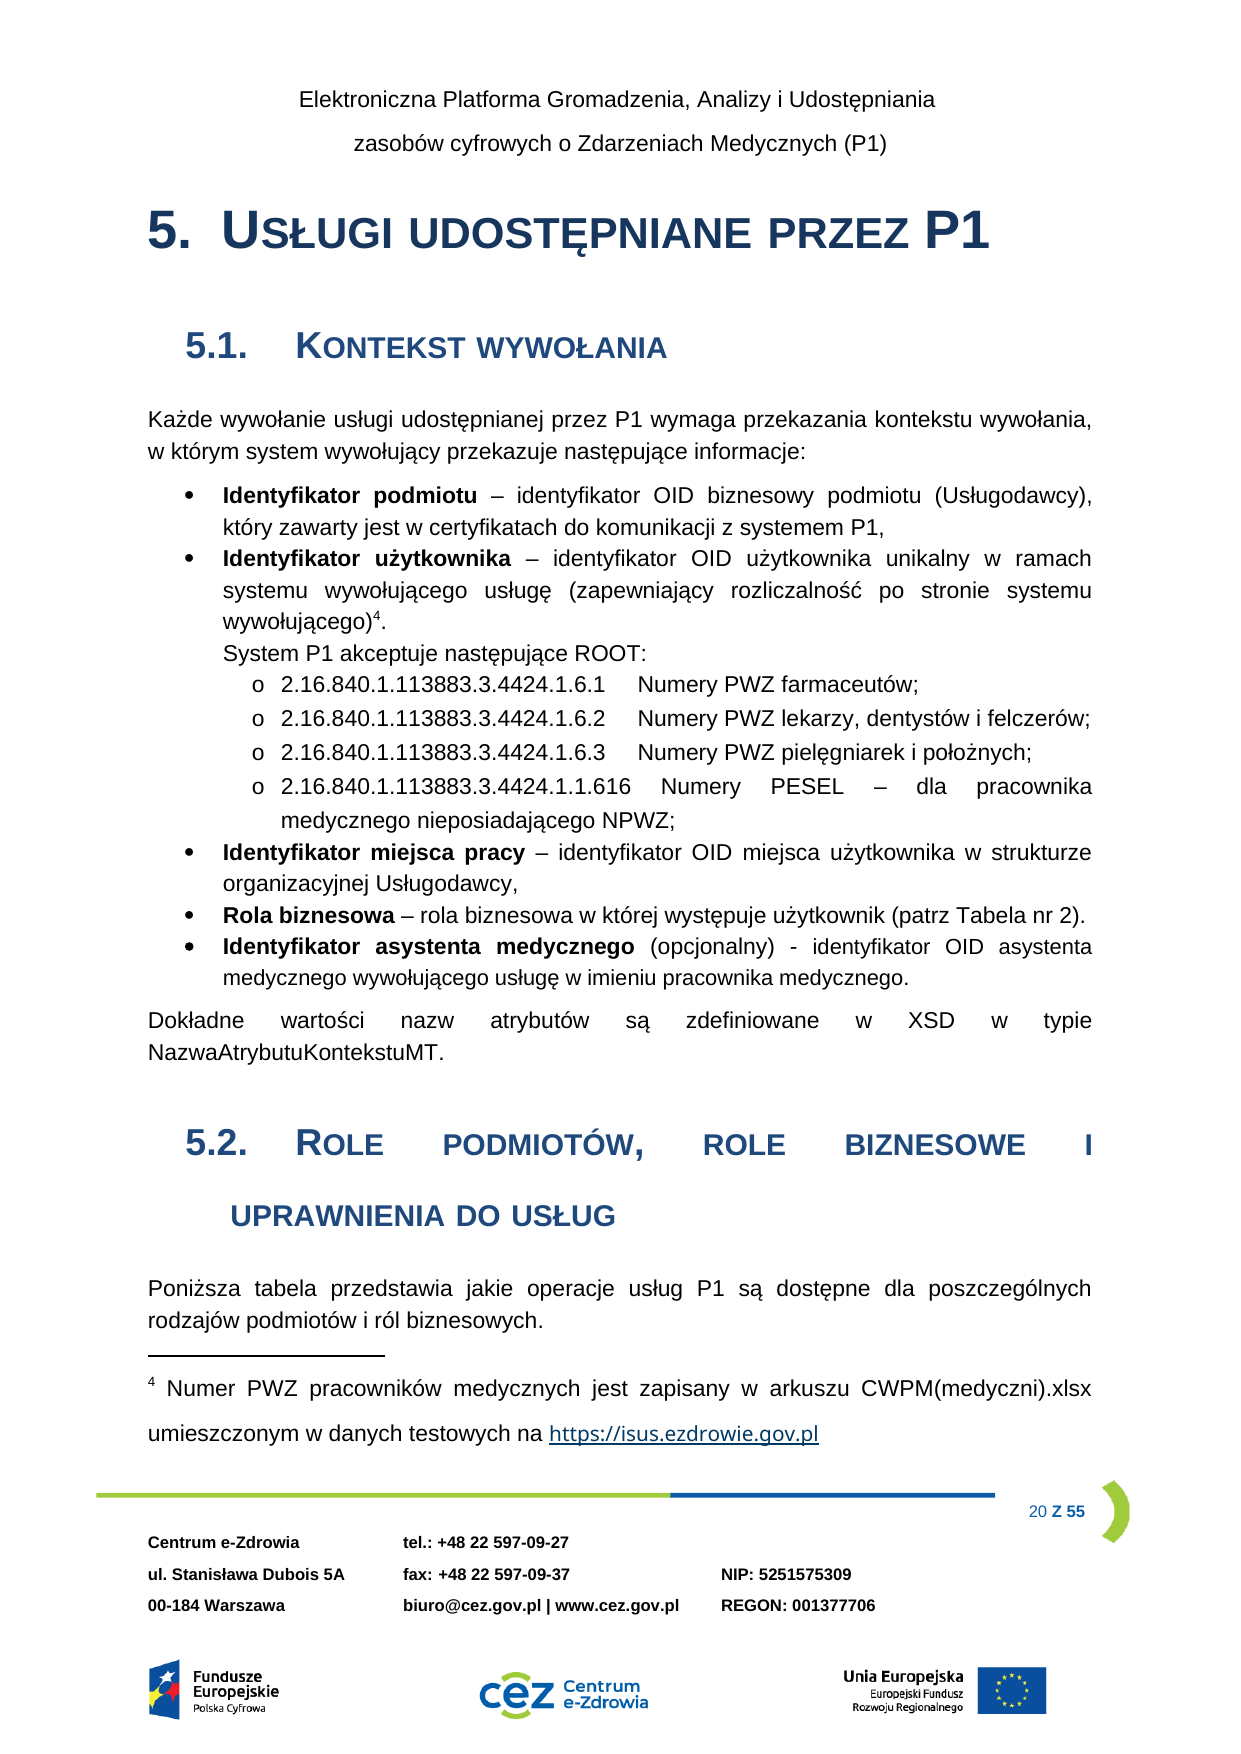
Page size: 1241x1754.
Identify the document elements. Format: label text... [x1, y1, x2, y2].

list 2.16.840.1.113883.3.4424.1.6.3 Numery PWZ pielęgniarek i położnych; [251, 739, 1093, 768]
text Poniższa tabela przedstawia jakie operacje usług P1 są dostępne dla poszczególnych rodzajów podmiotów i ról biznesowych. [148, 1275, 1093, 1333]
picture [477, 1671, 649, 1719]
subtitle Role podmiotów, role biznesowe i uprawnienia do usług [185, 1120, 1093, 1234]
picture [835, 1666, 1055, 1715]
text Dokładne wartości nazw atrybutów są zdefiniowane w XSD w typie NazwaAtrybutuKontekstuMT. [148, 1007, 1093, 1065]
text Każde wywołanie usługi udostępnianej przez P1 wymaga przekazania kontekstu wywołania, w którym system wywołujący przekazuje następujące informacje: [148, 406, 1093, 464]
list 2.16.840.1.113883.3.4424.1.6.1 Numery PWZ farmaceutów; [251, 671, 1093, 700]
picture [142, 1657, 285, 1722]
picture [1101, 1480, 1130, 1543]
list Identyfikator użytkownika – identyfikator OID użytkownika unikalny w ramach systemu wywołującego usługę (zapewniający rozliczalność po stronie systemu wywołującego). System P1 akceptuje następujące ROOT: [185, 545, 1093, 666]
list 2.16.840.1.113883.3.4424.1.6.2 Numery PWZ lekarzy, dentystów i felczerów; [251, 705, 1093, 734]
list 2.16.840.1.113883.3.4424.1.1.616 Numery PESEL – dla pracownika medycznego nieposiadającego NPWZ; [251, 773, 1093, 833]
list Rola biznesowa – rola biznesowa w której występuje użytkownik (patrz Tabela nr 2). [185, 902, 1093, 928]
subtitle Kontekst wywołania [185, 323, 1093, 366]
list Identyfikator podmiotu – identyfikator OID biznesowy podmiotu (Usługodawcy), który zawarty jest w certyfikatach do komunikacji z systemem P1, [185, 482, 1093, 540]
list Identyfikator asystenta medycznego (opcjonalny) - identyfikator OID asystenta medycznego wywołującego usługę w imieniu pracownika medycznego. [185, 933, 1093, 990]
subtitle Usługi udostępniane przez P1 [148, 198, 1093, 260]
list Identyfikator miejsca pracy – identyfikator OID miejsca użytkownika w strukturze organizacyjnej Usługodawcy, [185, 838, 1093, 896]
